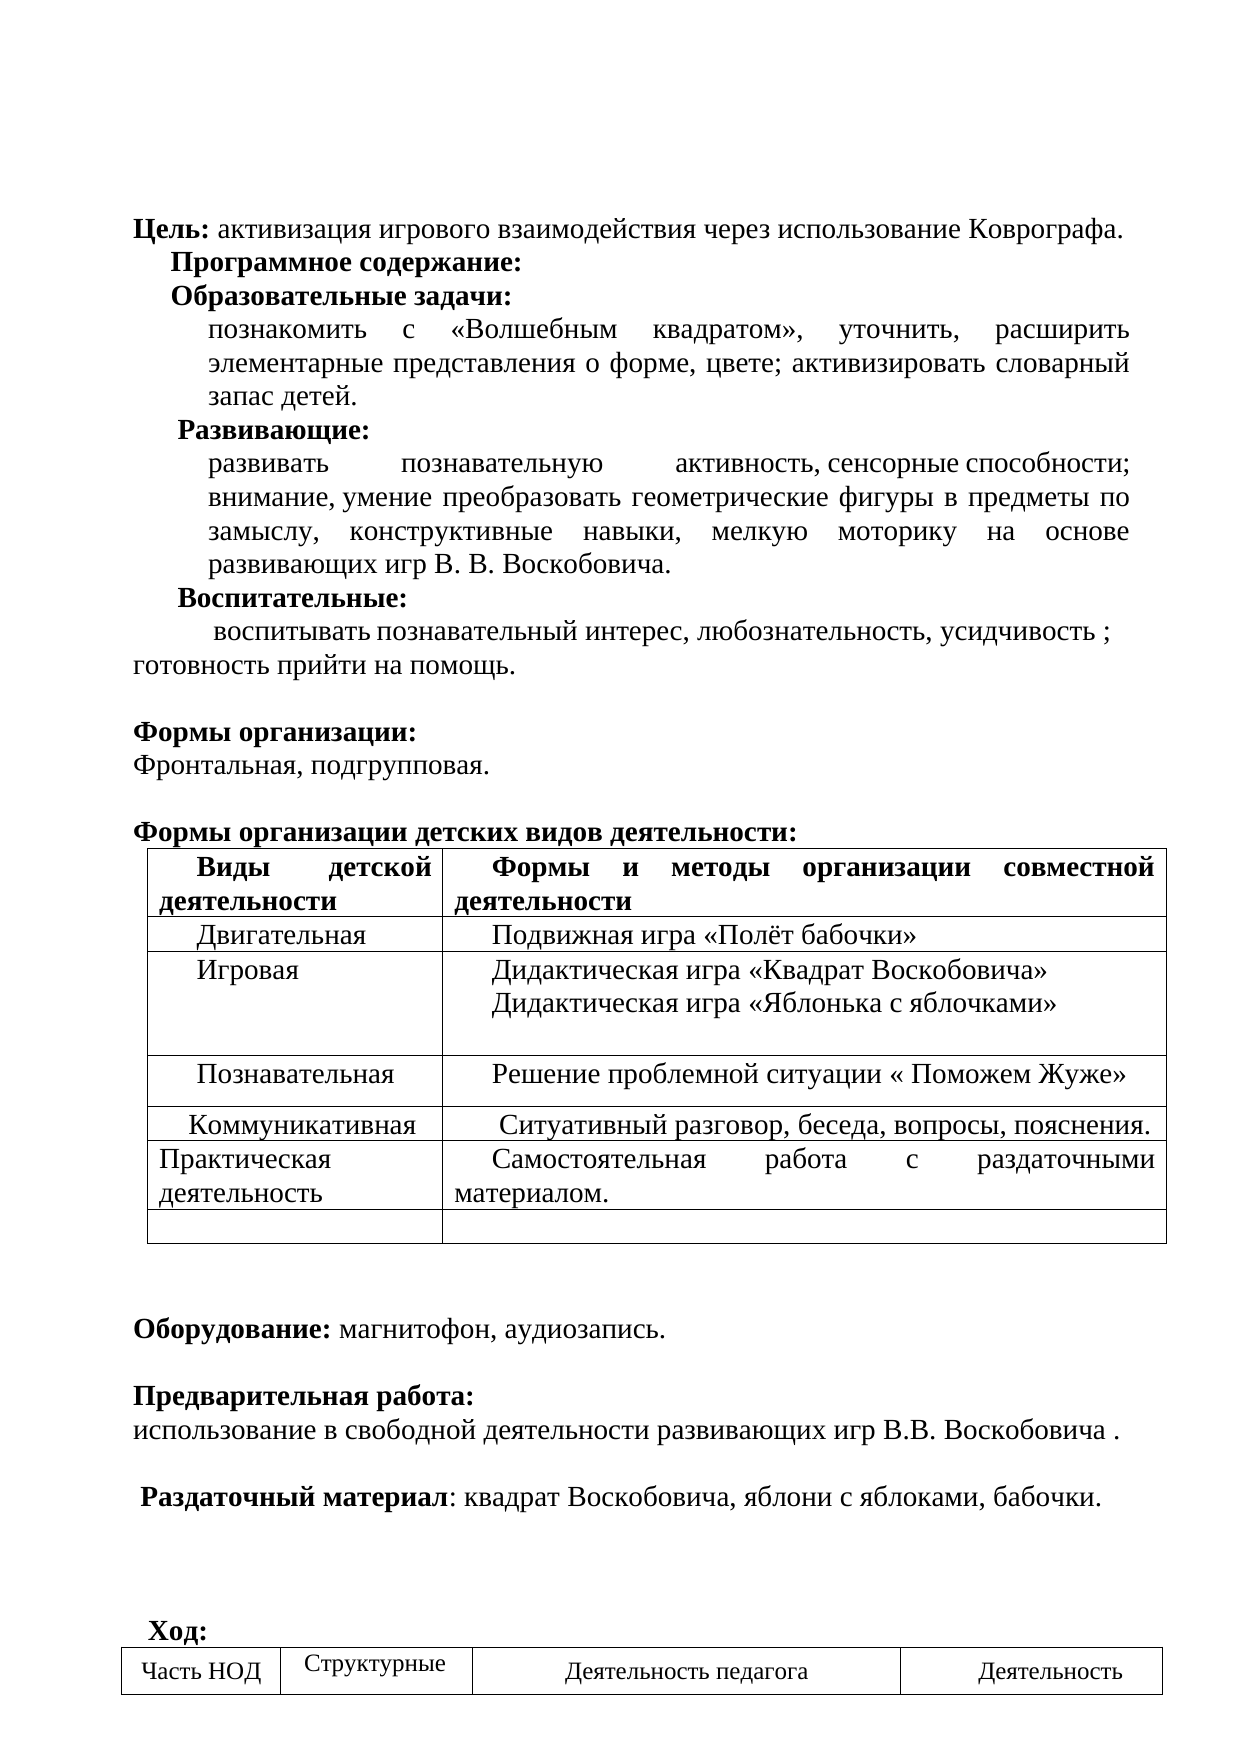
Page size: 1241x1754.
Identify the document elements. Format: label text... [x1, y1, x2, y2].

text Воспитательные: [177, 580, 1130, 613]
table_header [281, 1648, 472, 1694]
table_header Формы и методы организации совместной деятельности [443, 849, 1166, 916]
text Предварительная работа: [133, 1378, 1130, 1412]
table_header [901, 1648, 1162, 1694]
table_cell Познавательная [148, 1056, 442, 1106]
table_cell Решение проблемной ситуации « Поможем Жуже» [443, 1056, 1166, 1106]
text развивать познавательную активность, сенсорные способности; внимание, умение преобразовать геометрические фигуры в предметы по замыслу, конструктивные навыки, мелкую моторику на основе развивающих игр В. В. Воскобовича. [208, 446, 1130, 580]
table_cell [148, 1210, 442, 1243]
table_header Виды детской деятельности [148, 849, 442, 916]
text Формы организации детских видов деятельности: [133, 814, 1130, 848]
text воспитывать познавательный интерес, любознательность, усидчивость ; готовность прийти на помощь. [133, 613, 1152, 680]
table_header Часть НОД [122, 1648, 280, 1694]
table_cell [443, 1210, 1166, 1243]
table_cell Дидактическая игра «Квадрат Воскобовича» Дидактическая игра «Яблонька с яблочками» [443, 952, 1166, 1055]
text Фронтальная, подгрупповая. [133, 747, 1130, 781]
table_cell Подвижная игра «Полёт бабочки» [443, 917, 1166, 951]
text использование в свободной деятельности развивающих игр В.В. Воскобовича . [133, 1412, 1152, 1445]
table_cell Ситуативный разговор, беседа, вопросы, пояснения. [443, 1107, 1166, 1140]
text Образовательные задачи: [170, 278, 1130, 311]
text Формы организации: [133, 714, 1130, 747]
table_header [473, 1648, 900, 1694]
text Раздаточный материал: квадрат Воскобовича, яблони с яблоками, бабочки. [133, 1479, 1152, 1512]
table_cell Коммуникативная [148, 1107, 442, 1140]
text Программное содержание: [170, 244, 1130, 278]
text Цель: активизация игрового взаимодействия через использование Коврографа. [133, 211, 1152, 244]
table_cell Практическая деятельность [148, 1141, 442, 1208]
text Развивающие: [177, 412, 1130, 446]
table_cell Игровая [148, 952, 442, 1055]
text Ход: [148, 1613, 1130, 1647]
table_cell Двигательная [148, 917, 442, 951]
text Оборудование: магнитофон, аудиозапись. [133, 1311, 1130, 1345]
text познакомить с «Волшебным квадратом», уточнить, расширить элементарные представления о форме, цвете; активизировать словарный запас детей. [208, 311, 1130, 412]
table_cell Самостоятельная работа с раздаточными материалом. [443, 1141, 1166, 1208]
